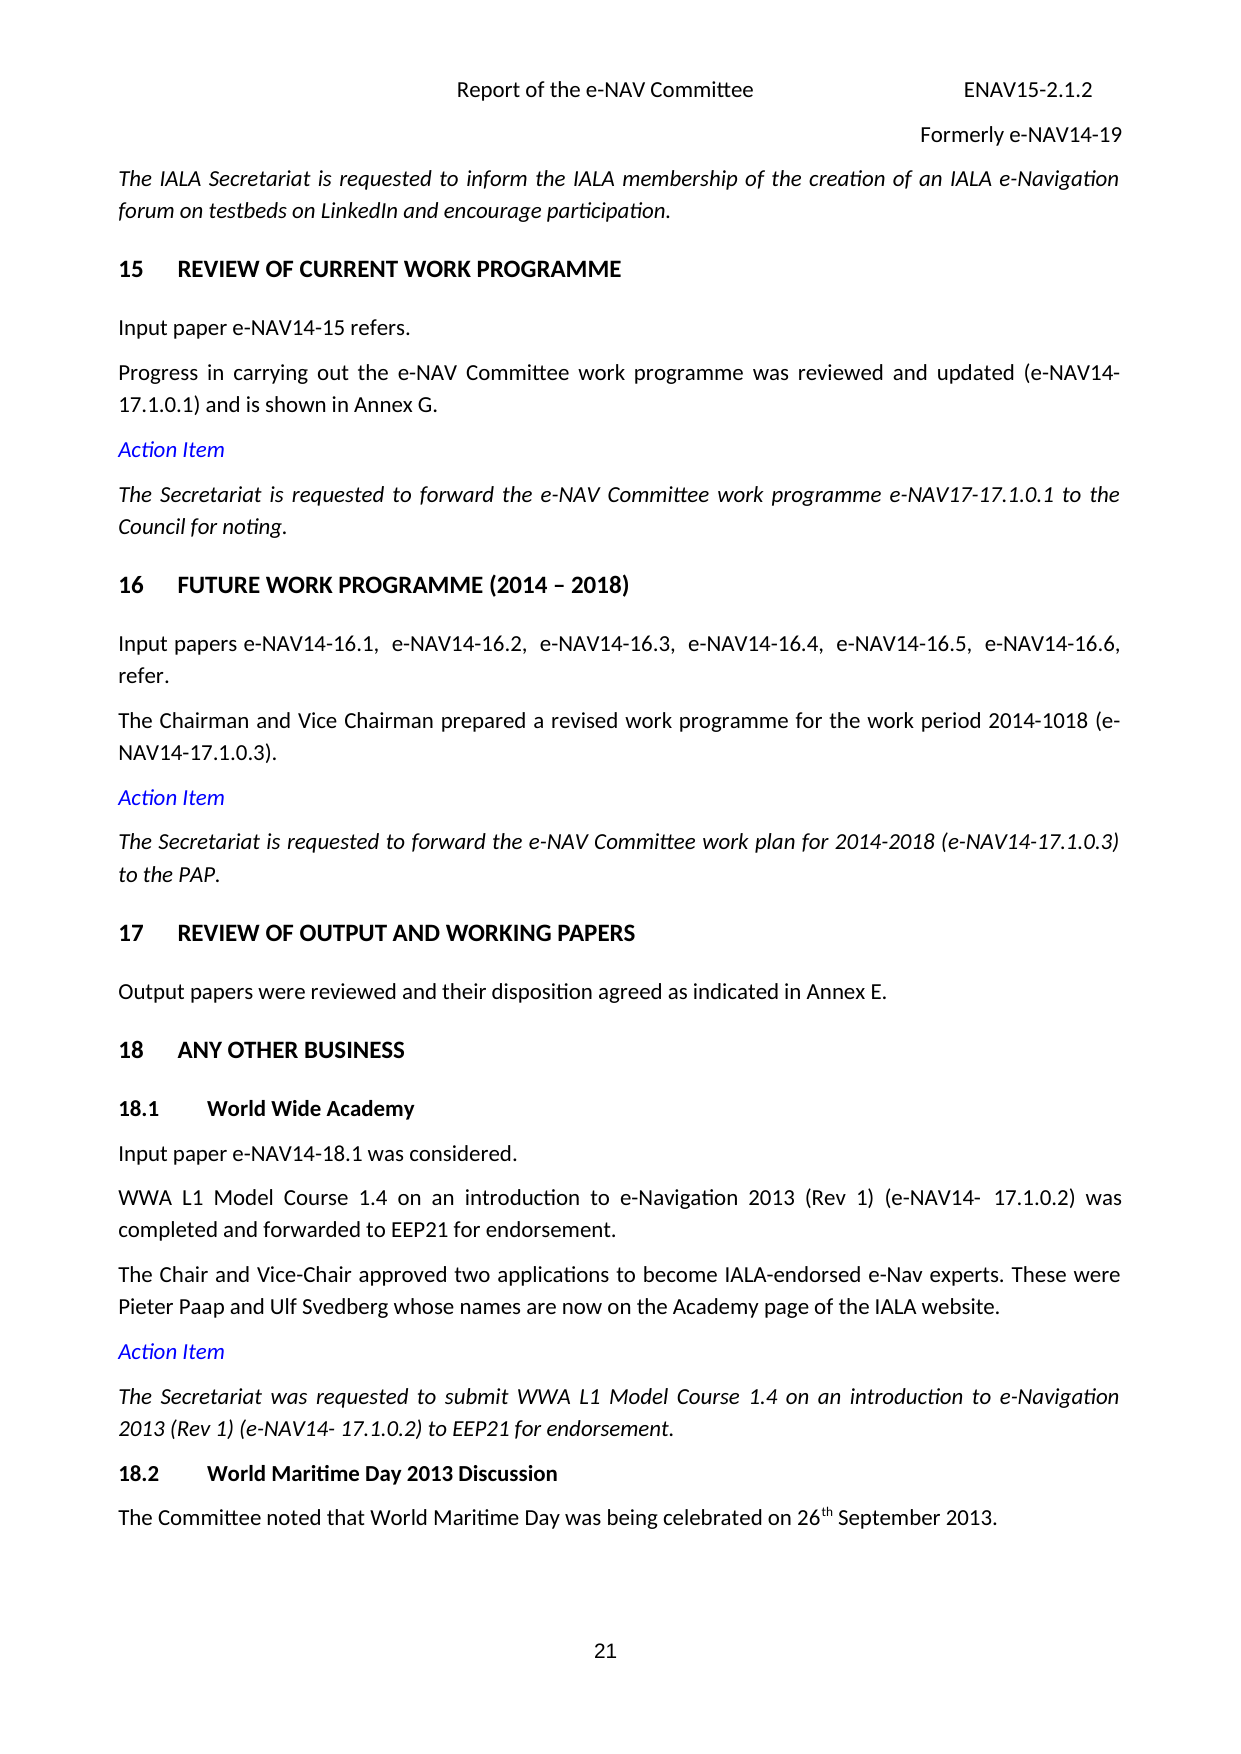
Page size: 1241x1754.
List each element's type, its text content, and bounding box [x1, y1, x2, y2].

subtitle Future Work Programme (2014 – 2018) [118, 569, 1122, 599]
subtitle Any Other Business [118, 1034, 1122, 1064]
text The Chairman and Vice Chairman prepared a revised work programme for the work period 2014-1018 (e-NAV14-17.1.0.3). [118, 706, 1122, 766]
text Input papers e-NAV14-16.1, e-NAV14-16.2, e-NAV14-16.3, e-NAV14-16.4, e-NAV14-16.5, e-NAV14-16.6, refer. [118, 629, 1122, 689]
text Progress in carrying out the e-NAV Committee work programme was reviewed and updated (e-NAV14-17.1.0.1) and is shown in Annex G. [118, 358, 1122, 418]
text The Secretariat was requested to submit WWA L1 Model Course 1.4 on an introduction to e-Navigation 2013 (Rev 1) (e-NAV14- 17.1.0.2) to EEP21 for endorsement. [118, 1382, 1122, 1442]
text Action Item [118, 783, 1122, 811]
text The Committee noted that World Maritime Day was being celebrated on 26th September 2013. [118, 1503, 1122, 1531]
text Action Item [118, 1337, 1122, 1365]
text The Chair and Vice-Chair approved two applications to become IALA-endorsed e-Nav experts. These were Pieter Paap and Ulf Svedberg whose names are now on the Academy page of the IALA website. [118, 1260, 1122, 1321]
text Input paper e-NAV14-18.1 was considered. [118, 1139, 1122, 1167]
text Action Item [118, 435, 1122, 463]
text The Secretariat is requested to forward the e-NAV Committee work plan for 2014-2018 (e-NAV14-17.1.0.3) to the PAP. [118, 827, 1122, 888]
text WWA L1 Model Course 1.4 on an introduction to e-Navigation 2013 (Rev 1) (e-NAV14- 17.1.0.2) was completed and forwarded to EEP21 for endorsement. [118, 1183, 1122, 1244]
subtitle World Wide Academy [118, 1094, 1122, 1122]
subtitle review of current work programme [118, 253, 1122, 284]
text The Secretariat is requested to forward the e-NAV Committee work programme e-NAV17-17.1.0.1 to the Council for noting. [118, 480, 1122, 540]
subtitle Review of output and working papers [118, 917, 1122, 947]
text Input paper e-NAV14-15 refers. [118, 313, 1122, 341]
subtitle World Maritime Day 2013 Discussion [118, 1459, 1122, 1487]
text Output papers were reviewed and their disposition agreed as indicated in Annex E. [118, 977, 1122, 1005]
text The IALA Secretariat is requested to inform the IALA membership of the creation of an IALA e-Navigation forum on testbeds on LinkedIn and encourage participation. [118, 164, 1122, 224]
